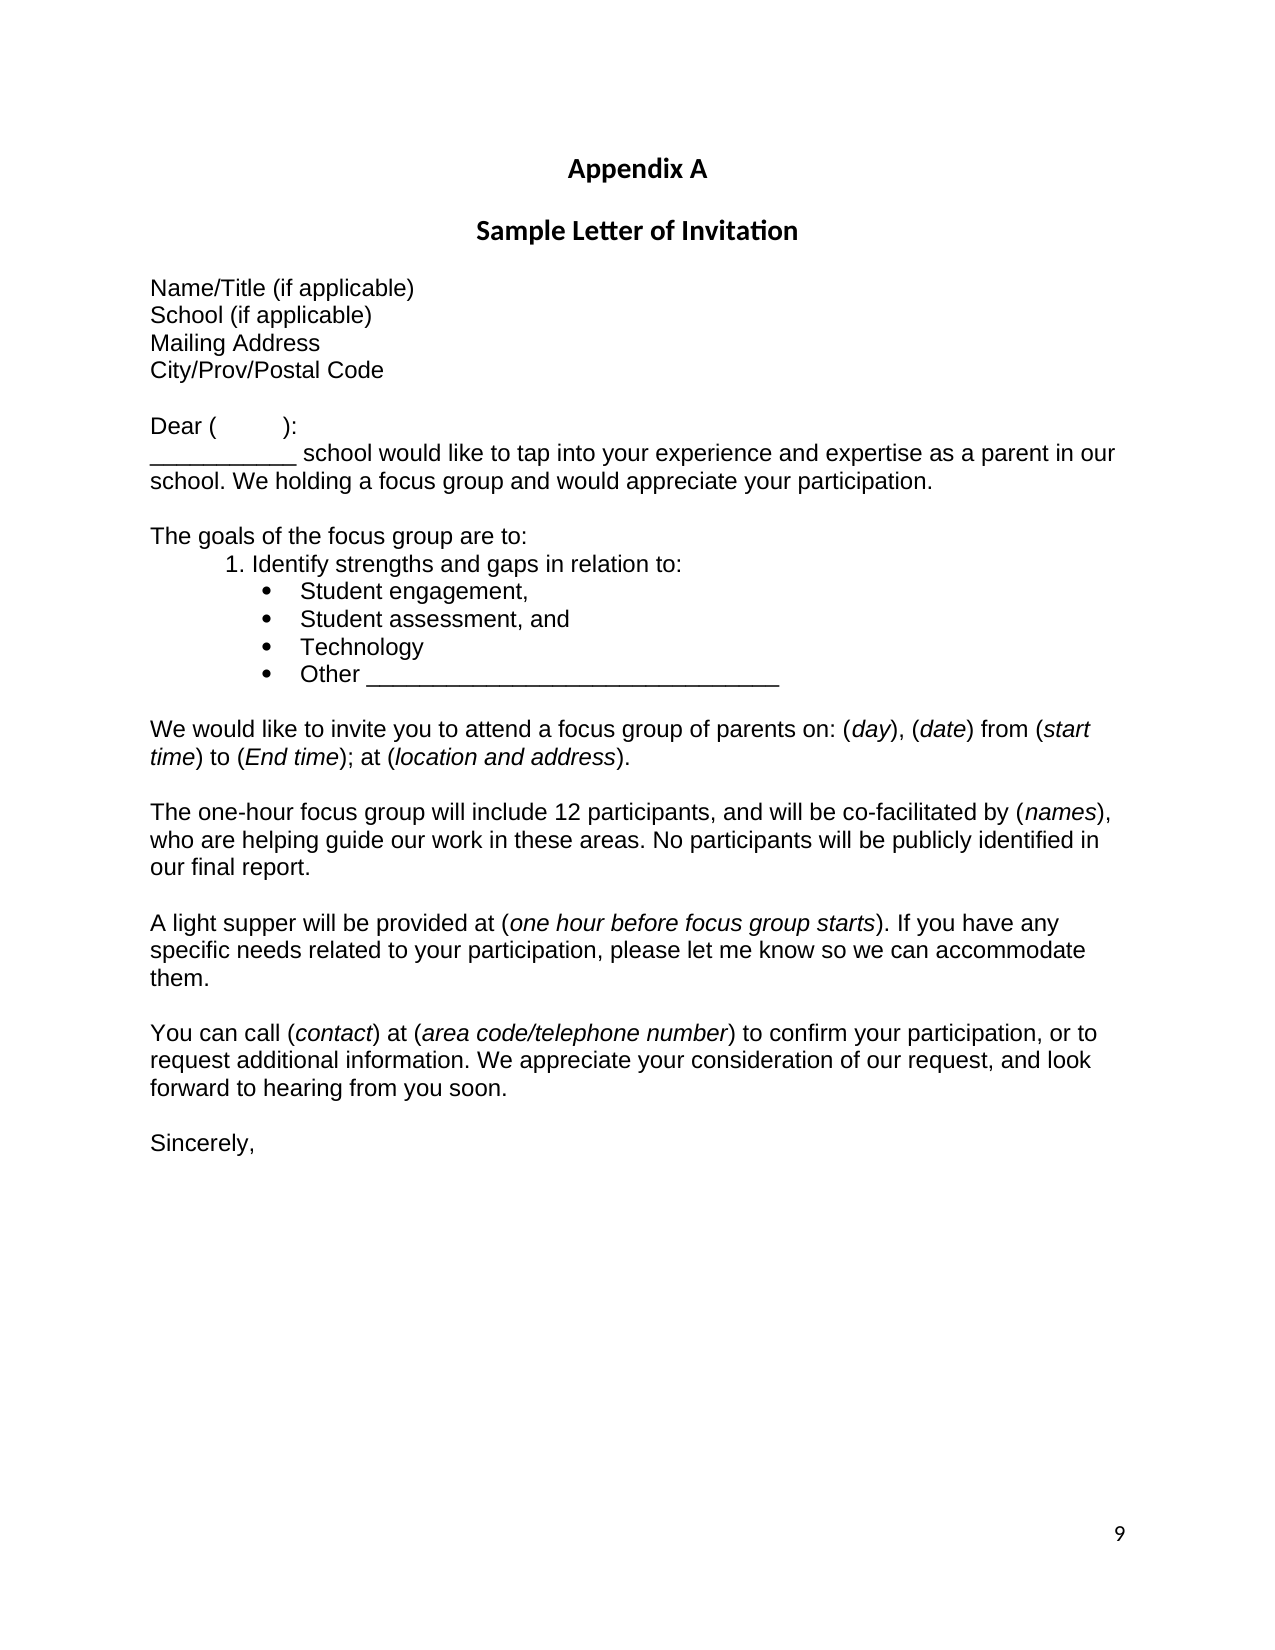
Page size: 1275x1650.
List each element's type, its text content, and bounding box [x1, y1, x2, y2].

text A light supper will be provided at (one hour before focus group starts). If you have any specific needs related to your participation, please let me know so we can accommodate them. [150, 908, 1125, 991]
text We would like to invite you to attend a focus group of parents on: (day), (date) from (start time) to (End time); at (location and address). [150, 715, 1125, 770]
text Dear ( ): [150, 412, 1125, 439]
text The one-hour focus group will include 12 participants, and will be co-facilitated by (names), who are helping guide our work in these areas. No participants will be publicly identified in our final report. [150, 798, 1125, 881]
list Student assessment, and [262, 605, 1125, 632]
text School (if applicable) [150, 301, 1125, 329]
text City/Prov/Postal Code [150, 356, 1125, 384]
text Sincerely, [150, 1129, 1125, 1157]
text Appendix A [150, 150, 1125, 186]
text ___________ school would like to tap into your experience and expertise as a parent in our school. We holding a focus group and would appreciate your participation. [150, 439, 1125, 494]
list Other _______________________________ [262, 660, 1125, 688]
text Mailing Address [150, 329, 1125, 356]
text You can call (contact) at (area code/telephone number) to confirm your participation, or to request additional information. We appreciate your consideration of our request, and look forward to hearing from you soon. [150, 1019, 1125, 1102]
text 1. Identify strengths and gaps in relation to: [225, 549, 1125, 577]
text The goals of the focus group are to: [150, 522, 1125, 549]
list Student engagement, [262, 577, 1125, 605]
text Name/Title (if applicable) [150, 273, 1125, 301]
text Sample Letter of Invitation [150, 212, 1125, 247]
list Technology [262, 632, 1125, 660]
